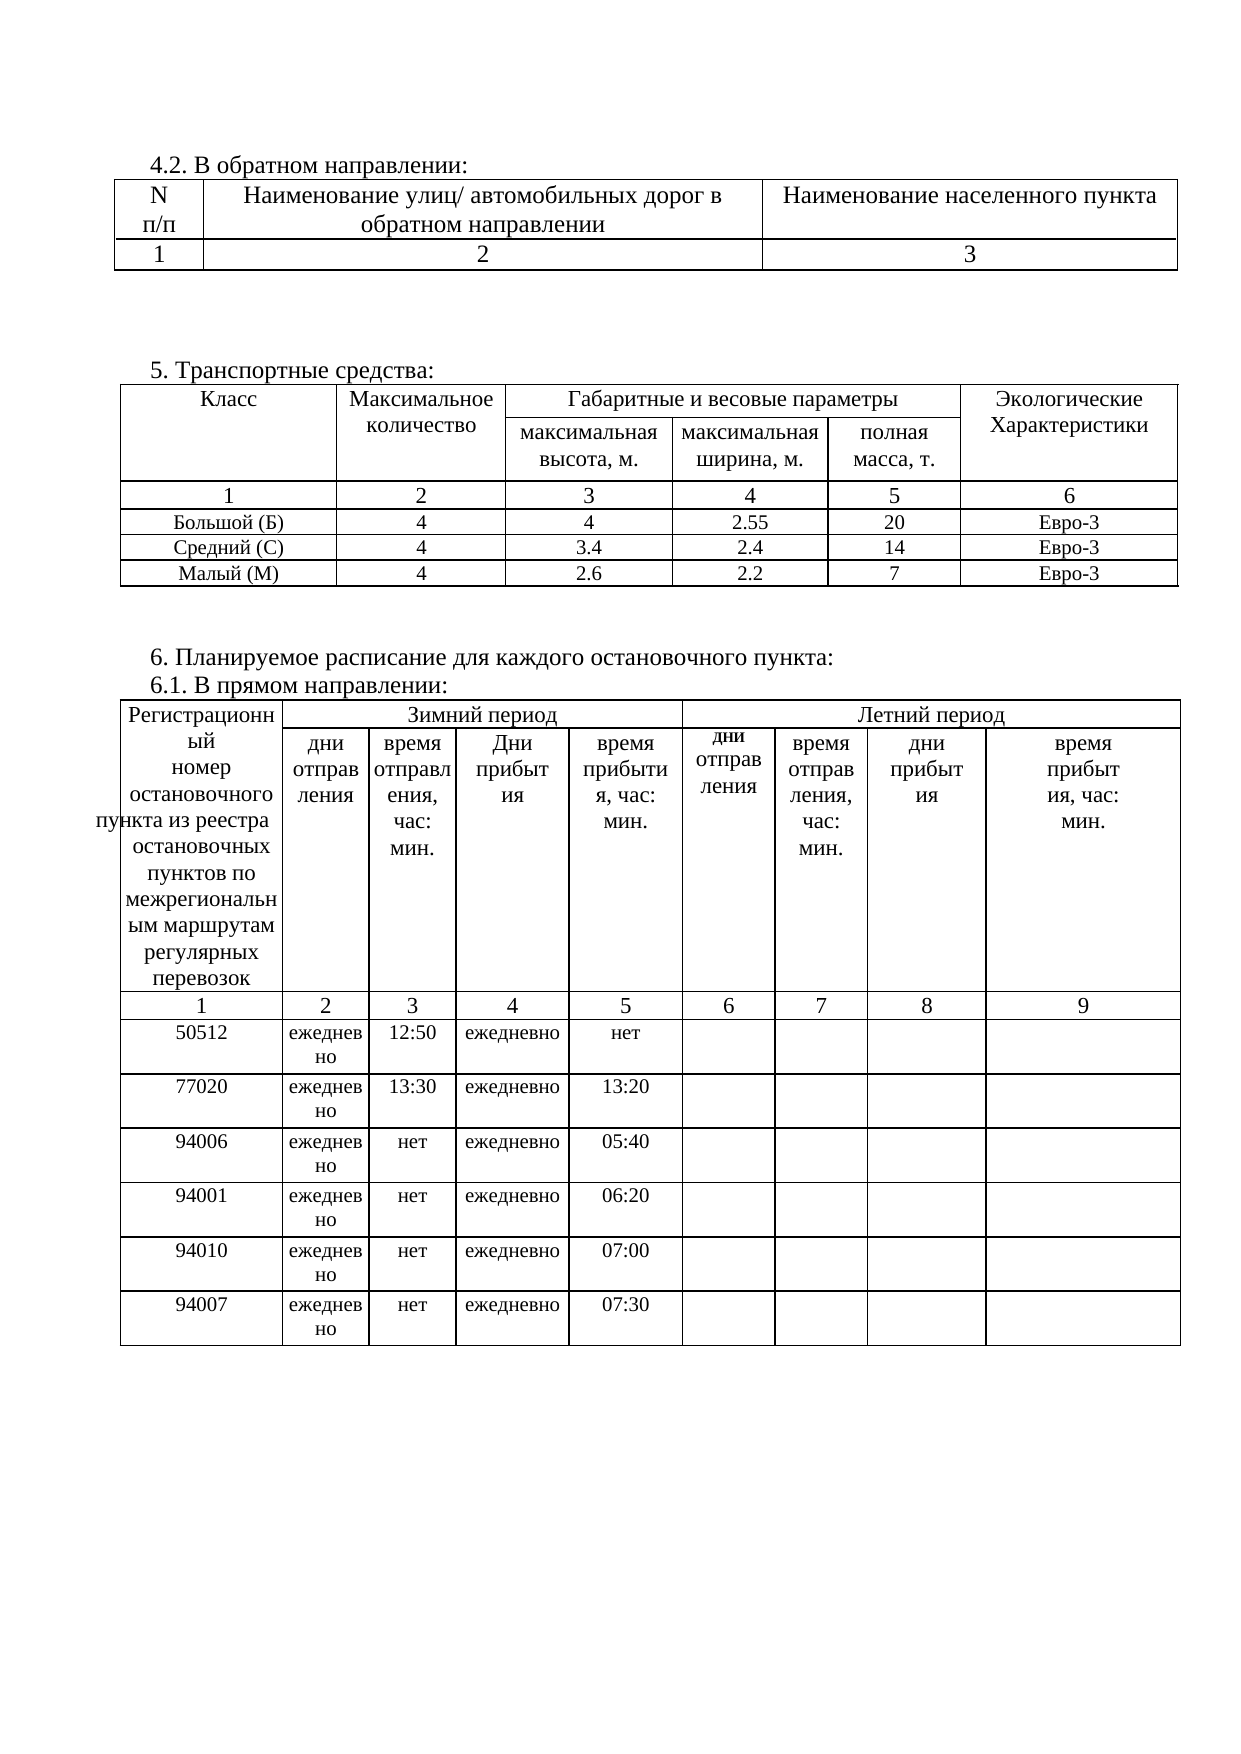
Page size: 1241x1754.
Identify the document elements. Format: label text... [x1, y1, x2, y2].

table_cell [987, 1238, 1180, 1290]
table_cell 4 [337, 561, 505, 585]
table_cell 3 [370, 992, 455, 1018]
table_cell дни прибыт ия [868, 729, 985, 991]
table_cell время отправл ения, час: мин. [370, 729, 455, 991]
table_cell [868, 1238, 985, 1290]
table_cell ежедневно [457, 1183, 568, 1236]
table_cell 50512 [121, 1020, 282, 1073]
table_cell 07:30 [570, 1292, 682, 1345]
table_cell 12:50 [370, 1020, 455, 1073]
table_cell ежедневно [283, 1075, 368, 1127]
table_cell ежедневно [457, 1020, 568, 1073]
table_cell 3.4 [506, 535, 672, 559]
table_cell 4 [506, 510, 672, 534]
table_cell 7 [776, 992, 867, 1018]
table_cell 1 [121, 482, 336, 508]
table_cell [868, 1183, 985, 1236]
table_cell 8 [868, 992, 985, 1018]
text 4.2. В обратном направлении: [150, 150, 1090, 179]
table_cell 2.55 [673, 510, 827, 534]
table_cell ежедневно [283, 1129, 368, 1182]
table_cell 6 [961, 482, 1177, 508]
table_cell [868, 1075, 985, 1127]
table_cell 94010 [121, 1238, 282, 1290]
table_header Зимний период [283, 701, 682, 727]
table_cell 07:00 [570, 1238, 682, 1290]
table_cell [987, 1129, 1180, 1182]
table_cell [776, 1238, 867, 1290]
table_cell [987, 1075, 1180, 1127]
table_header Класс [121, 385, 336, 480]
table_cell ежедневно [283, 1292, 368, 1345]
table_header Наименование населенного пункта [763, 180, 1177, 238]
table_header Регистрационный номер остановочного пункта из реестра остановочных пунктов по межрегиональным маршрутам регулярных перевозок [121, 701, 282, 991]
table_cell 4 [457, 992, 568, 1018]
table_cell нет [370, 1183, 455, 1236]
table_cell Малый (М) [121, 561, 336, 585]
table_cell Евро-3 [961, 510, 1177, 534]
table_cell [987, 1292, 1180, 1345]
table_cell [683, 1238, 774, 1290]
table_cell Средний (С) [121, 535, 336, 559]
table_cell ежедневно [457, 1238, 568, 1290]
table_cell ежедневно [283, 1183, 368, 1236]
text 6.1. В прямом направлении: [150, 670, 1090, 699]
table_cell 5 [570, 992, 682, 1018]
table_cell 1 [121, 992, 282, 1018]
table_cell 94007 [121, 1292, 282, 1345]
table_cell максимальная ширина, м. [673, 418, 827, 480]
table_cell 4 [673, 482, 827, 508]
table_cell 7 [829, 561, 960, 585]
table_cell 5 [829, 482, 960, 508]
table_cell 1 [115, 239, 203, 269]
table_cell [987, 1183, 1180, 1236]
table_cell 06:20 [570, 1183, 682, 1236]
table_cell полная масса, т. [829, 418, 960, 480]
table_cell Дни прибыт ия [457, 729, 568, 991]
table_cell ежедневно [283, 1020, 368, 1073]
table_cell [776, 1292, 867, 1345]
table_cell [776, 1129, 867, 1182]
table_cell 13:30 [370, 1075, 455, 1127]
table_cell 14 [829, 535, 960, 559]
table_cell 4 [337, 510, 505, 534]
table_header Наименование улиц/ автомобильных дорог в обратном направлении [204, 180, 762, 238]
table_cell [683, 1075, 774, 1127]
table_cell время отправ ления, час: мин. [776, 729, 867, 991]
table_cell 20 [829, 510, 960, 534]
table_header N п/п [115, 180, 203, 238]
table_cell нет [370, 1238, 455, 1290]
table_cell 4 [337, 535, 505, 559]
table_header Летний период [683, 701, 1180, 727]
table_header Максимальное количество [337, 385, 505, 480]
table_cell ежедневно [457, 1075, 568, 1127]
table_cell 2.6 [506, 561, 672, 585]
table_cell 2 [204, 240, 762, 269]
table_cell время прибыти я, час: мин. [570, 729, 682, 991]
table_cell ежедневно [283, 1238, 368, 1290]
table_cell [868, 1020, 985, 1073]
table_cell Евро-3 [961, 535, 1177, 559]
text 5. Транспортные средства: [150, 355, 1090, 383]
table_cell [776, 1183, 867, 1236]
table_cell 94006 [121, 1129, 282, 1182]
table_cell [683, 1183, 774, 1236]
table_cell 05:40 [570, 1129, 682, 1182]
table_cell [868, 1129, 985, 1182]
table_cell ежедневно [457, 1129, 568, 1182]
table_cell [776, 1075, 867, 1127]
table_cell ДНИ отправ ления [683, 729, 774, 991]
table_cell [987, 1020, 1180, 1073]
table_cell нет [370, 1292, 455, 1345]
table_cell 77020 [121, 1075, 282, 1127]
table_header Габаритные и весовые параметры [506, 385, 960, 417]
table_cell 2.2 [673, 561, 827, 585]
table_cell время прибыт ия, час: мин. [987, 729, 1180, 991]
table_cell 9 [987, 992, 1180, 1018]
table_cell 6 [683, 992, 774, 1018]
table_cell [683, 1020, 774, 1073]
table_cell [683, 1292, 774, 1345]
table_cell 2.4 [673, 535, 827, 559]
table_cell [776, 1020, 867, 1073]
table_cell дни отправ ления [283, 729, 368, 991]
table_cell 2 [283, 992, 368, 1018]
table_cell 94001 [121, 1183, 282, 1236]
table_header Экологические Характеристики [961, 385, 1177, 480]
table_cell 3 [763, 238, 1177, 269]
table_cell Евро-3 [961, 561, 1177, 585]
table_cell 3 [506, 482, 672, 508]
table_cell 13:20 [570, 1075, 682, 1127]
table_cell нет [370, 1129, 455, 1182]
table_cell максимальная высота, м. [506, 418, 672, 480]
table_cell [868, 1292, 985, 1345]
table_cell 2 [337, 482, 505, 508]
table_cell ежедневно [457, 1292, 568, 1345]
table_cell Большой (Б) [121, 510, 336, 534]
table_cell [683, 1129, 774, 1182]
text 6. Планируемое расписание для каждого остановочного пункта: [150, 642, 1090, 670]
table_cell нет [570, 1020, 682, 1073]
